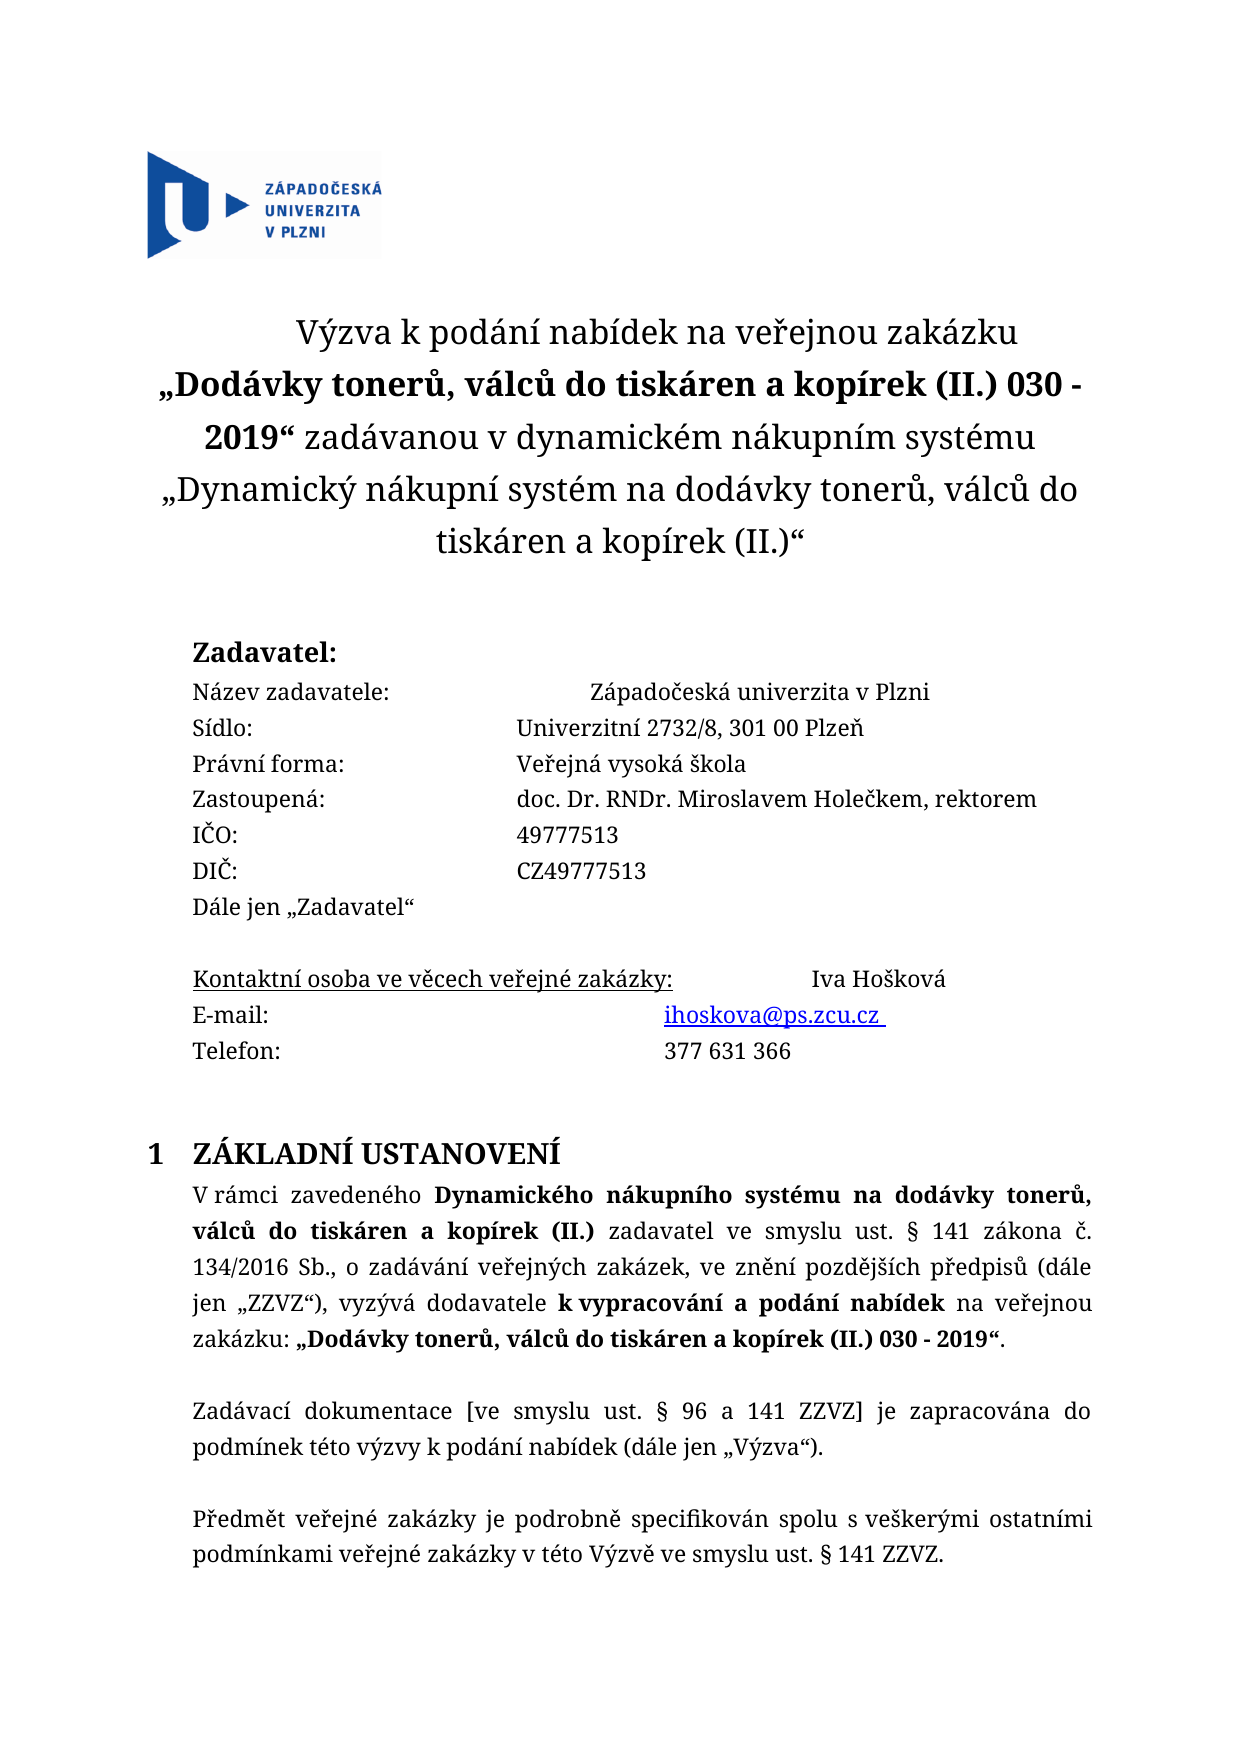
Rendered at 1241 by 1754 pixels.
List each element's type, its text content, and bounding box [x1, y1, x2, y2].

text DIČ: CZ49777513 [148, 855, 1093, 887]
text Předmět veřejné zakázky je podrobně specifikován spolu s veškerými ostatními podmínkami veřejné zakázky v této Výzvě ve smyslu ust. § 141 ZZVZ. [192, 1502, 1093, 1570]
text Sídlo: Univerzitní 2732/8, 301 00 Plzeň [148, 712, 1093, 743]
subtitle ZÁKLADNÍ USTANOVENÍ [148, 1133, 1093, 1173]
text Telefon: 377 631 366 [148, 1035, 1093, 1066]
picture [147, 151, 382, 259]
text Dále jen „Zadavatel“ [148, 891, 1093, 922]
text Zadávací dokumentace [ve smyslu ust. § 96 a 141 ZZVZ] je zapracována do podmínek této výzvy k podání nabídek (dále jen „Výzva“). [192, 1395, 1093, 1462]
text E-mail: ihoskova@ps.zcu.cz [148, 999, 1093, 1030]
text Právní forma: Veřejná vysoká škola [148, 747, 1093, 779]
text Výzva k podání nabídek na veřejnou zakázku „Dodávky tonerů, válců do tiskáren a kopírek (II.) 030 - 2019“ zadávanou v dynamickém nákupním systému „Dynamický nákupní systém na dodávky tonerů, válců do tiskáren a kopírek (II.)“ [148, 309, 1093, 563]
text Zadavatel: [192, 633, 1093, 670]
text Kontaktní osoba ve věcech veřejné zakázky: Iva Hošková [148, 963, 1093, 994]
text Zastoupená: doc. Dr. RNDr. Miroslavem Holečkem, rektorem [192, 783, 1093, 815]
text V rámci zavedeného Dynamického nákupního systému na dodávky tonerů, válců do tiskáren a kopírek (II.) zadavatel ve smyslu ust. § 141 zákona č. 134/2016 Sb., o zadávání veřejných zakázek, ve znění pozdějších předpisů (dále jen „ZZVZ“), vyzývá dodavatele k vypracování a podání nabídek na veřejnou zakázku: „Dodávky tonerů, válců do tiskáren a kopírek (II.) 030 - 2019“. [192, 1179, 1093, 1354]
text Název zadavatele: Západočeská univerzita v Plzni [148, 676, 1093, 707]
text IČO: 49777513 [148, 819, 1093, 851]
